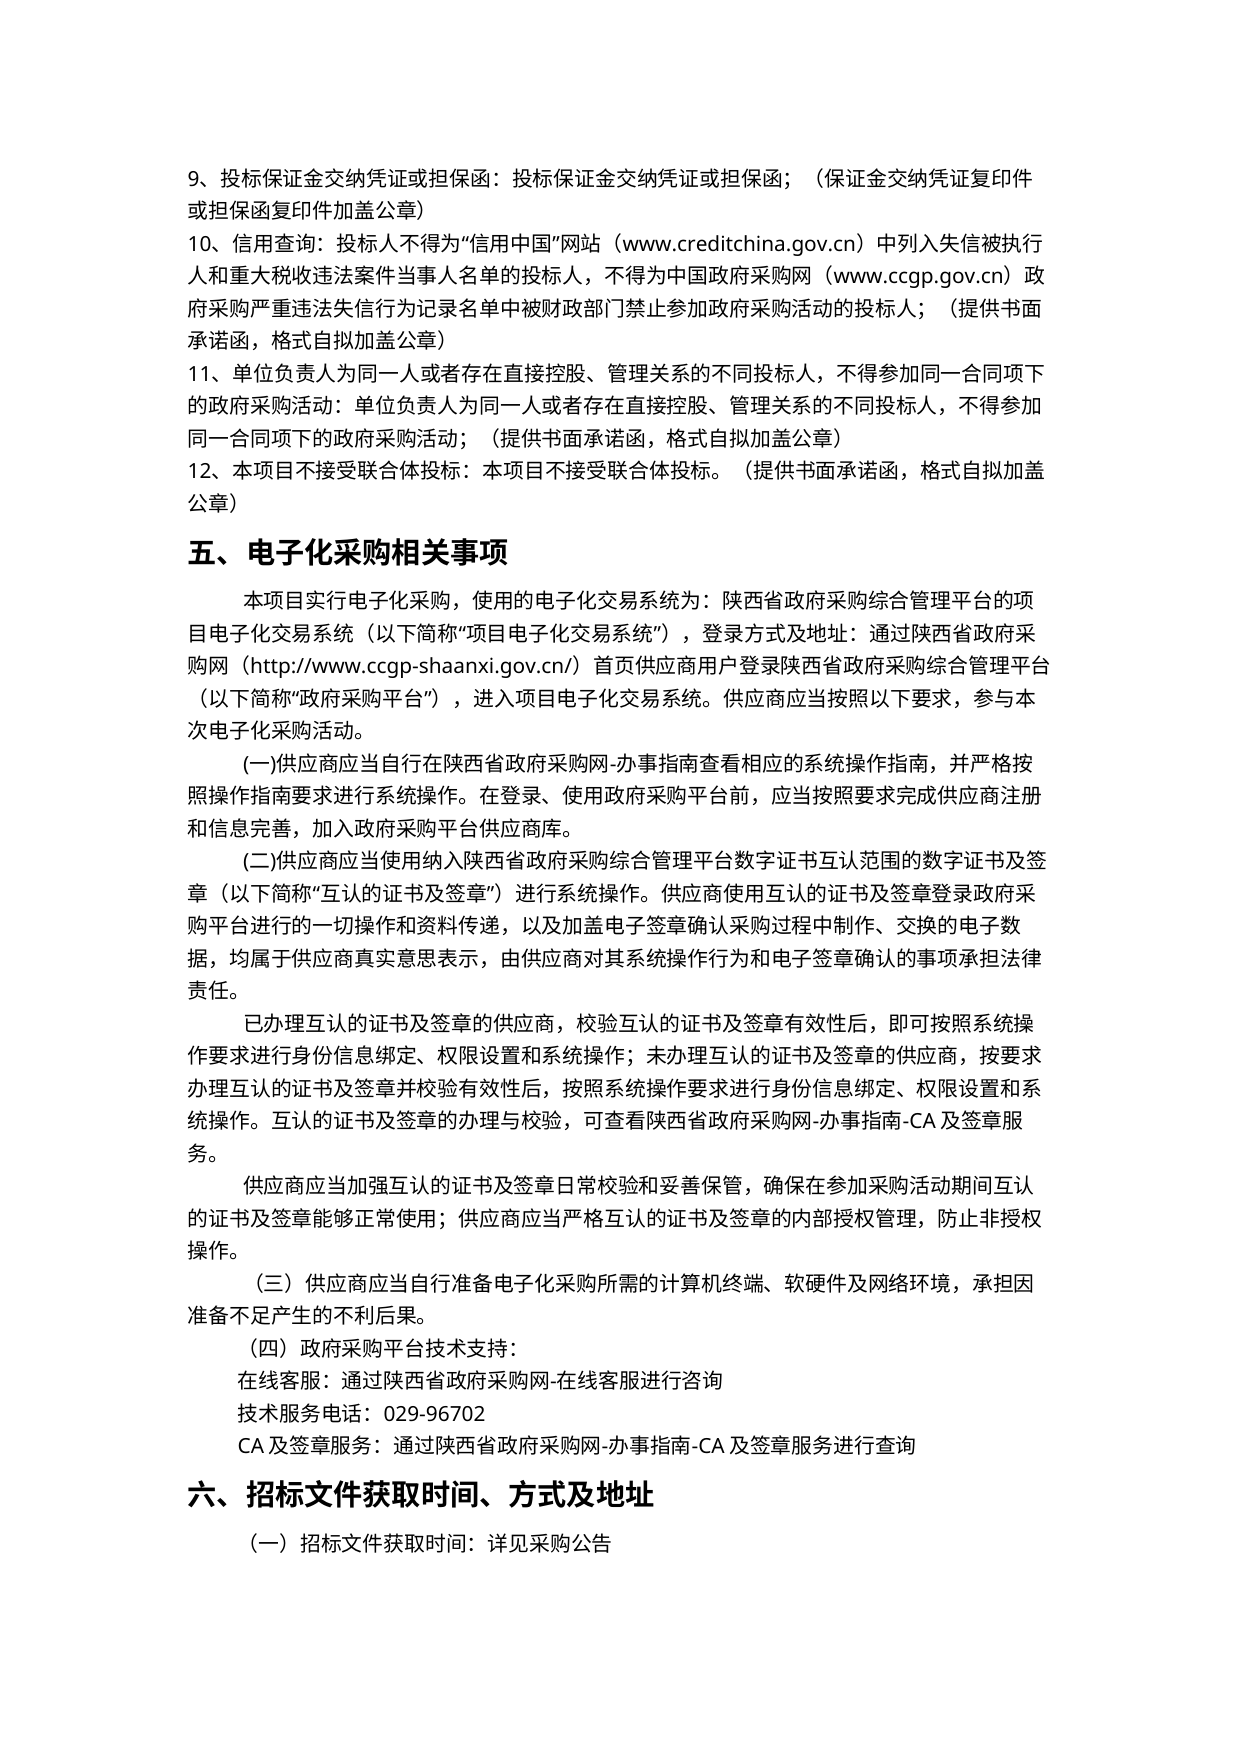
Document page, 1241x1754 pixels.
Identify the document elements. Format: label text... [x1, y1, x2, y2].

text 五、电子化采购相关事项 [187, 519, 1053, 584]
text 10、信用查询：投标人不得为“信用中国”网站（www.creditchina.gov.cn）中列入失信被执行人和重大税收违法案件当事人名单的投标人，不得为中国政府采购网（www.ccgp.gov.cn）政府采购严重违法失信行为记录名单中被财政部门禁止参加政府采购活动的投标人；（提供书面承诺函，格式自拟加盖公章） [187, 227, 1053, 357]
text 12、本项目不接受联合体投标：本项目不接受联合体投标。（提供书面承诺函，格式自拟加盖公章） [187, 454, 1053, 519]
text 供应商应当加强互认的证书及签章日常校验和妥善保管，确保在参加采购活动期间互认的证书及签章能够正常使用；供应商应当严格互认的证书及签章的内部授权管理，防止非授权操作。 [187, 1169, 1053, 1267]
text 在线客服：通过陕西省政府采购网-在线客服进行咨询 [187, 1364, 1053, 1397]
text CA及签章服务：通过陕西省政府采购网-办事指南-CA及签章服务进行查询 [187, 1429, 1053, 1462]
text （一）招标文件获取时间：详见采购公告 [187, 1527, 1053, 1559]
text 本项目实行电子化采购，使用的电子化交易系统为：陕西省政府采购综合管理平台的项目电子化交易系统（以下简称“项目电子化交易系统”），登录方式及地址：通过陕西省政府采购网（http://www.ccgp-shaanxi.gov.cn/）首页供应商用户登录陕西省政府采购综合管理平台（以下简称“政府采购平台”），进入项目电子化交易系统。供应商应当按照以下要求，参与本次电子化采购活动。 [187, 584, 1053, 747]
text 六、招标文件获取时间、方式及地址 [187, 1462, 1053, 1527]
text 11、单位负责人为同一人或者存在直接控股、管理关系的不同投标人，不得参加同一合同项下的政府采购活动：单位负责人为同一人或者存在直接控股、管理关系的不同投标人，不得参加同一合同项下的政府采购活动；（提供书面承诺函，格式自拟加盖公章） [187, 357, 1053, 454]
text (一)供应商应当自行在陕西省政府采购网-办事指南查看相应的系统操作指南，并严格按照操作指南要求进行系统操作。在登录、使用政府采购平台前，应当按照要求完成供应商注册和信息完善，加入政府采购平台供应商库。 [187, 747, 1053, 844]
text （四）政府采购平台技术支持： [187, 1332, 1053, 1364]
text (二)供应商应当使用纳入陕西省政府采购综合管理平台数字证书互认范围的数字证书及签章（以下简称“互认的证书及签章”）进行系统操作。供应商使用互认的证书及签章登录政府采购平台进行的一切操作和资料传递，以及加盖电子签章确认采购过程中制作、交换的电子数据，均属于供应商真实意思表示，由供应商对其系统操作行为和电子签章确认的事项承担法律责任。 [187, 844, 1053, 1007]
text （三）供应商应当自行准备电子化采购所需的计算机终端、软硬件及网络环境，承担因准备不足产生的不利后果。 [187, 1267, 1053, 1332]
text 已办理互认的证书及签章的供应商，校验互认的证书及签章有效性后，即可按照系统操作要求进行身份信息绑定、权限设置和系统操作；未办理互认的证书及签章的供应商，按要求办理互认的证书及签章并校验有效性后，按照系统操作要求进行身份信息绑定、权限设置和系统操作。互认的证书及签章的办理与校验，可查看陕西省政府采购网-办事指南-CA及签章服务。 [187, 1007, 1053, 1169]
text 技术服务电话：029-96702 [187, 1397, 1053, 1429]
text 9、投标保证金交纳凭证或担保函：投标保证金交纳凭证或担保函；（保证金交纳凭证复印件或担保函复印件加盖公章） [187, 162, 1053, 227]
